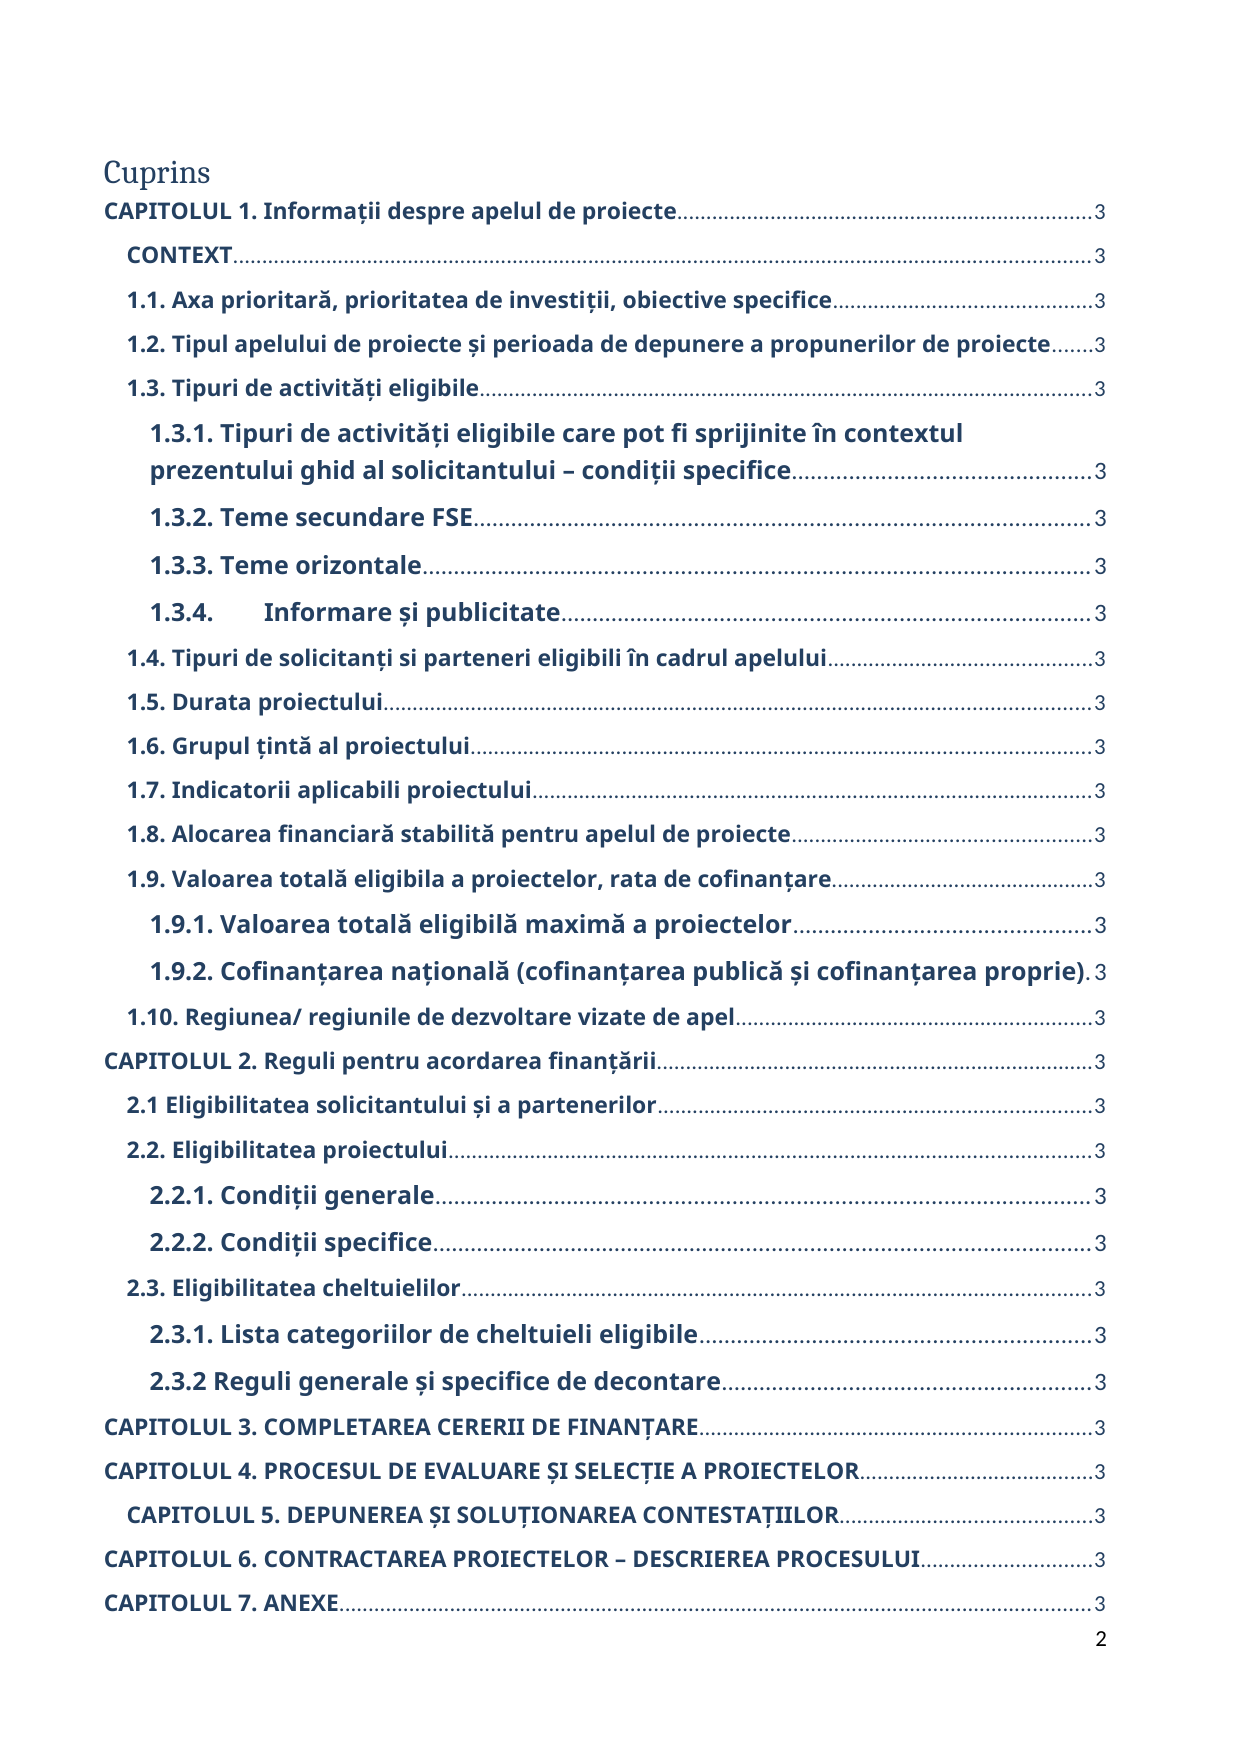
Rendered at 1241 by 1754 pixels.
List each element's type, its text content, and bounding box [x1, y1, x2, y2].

text CAPITOLUL 3. COMPLETAREA CERERII DE FINANȚARE 3 [103, 1411, 1107, 1442]
text CAPITOLUL 1. Informații despre apelul de proiecte 3 [103, 195, 1107, 227]
text 1.3.1. Tipuri de activități eligibile care pot fi sprijinite în contextul prezentului ghid al solicitantului – condiții specifice 3 [149, 416, 1107, 487]
text CAPITOLUL 7. ANEXE 3 [103, 1587, 1107, 1618]
text CAPITOLUL 6. CONTRACTAREA PROIECTELOR – DESCRIEREA PROCESULUI 3 [103, 1543, 1107, 1574]
text 1.10. Regiunea/ regiunile de dezvoltare vizate de apel 3 [126, 1001, 1107, 1032]
text 1.4. Tipuri de solicitanți si parteneri eligibili în cadrul apelului 3 [126, 642, 1107, 673]
text 1.3.2. Teme secundare FSE 3 [149, 500, 1107, 534]
text 2.1 Eligibilitatea solicitantului și a partenerilor 3 [126, 1089, 1107, 1121]
text CONTEXT 3 [126, 239, 1107, 271]
text 2.3. Eligibilitatea cheltuielilor 3 [126, 1272, 1107, 1303]
text CAPITOLUL 4. PROCESUL DE EVALUARE ȘI SELECȚIE A PROIECTELOR 3 [103, 1455, 1107, 1486]
text 1.1. Axa prioritară, prioritatea de investiții, obiective specifice 3 [126, 284, 1107, 315]
text CAPITOLUL 2. Reguli pentru acordarea finanțării 3 [103, 1045, 1107, 1076]
text 1.9.2. Cofinanțarea națională (cofinanțarea publică și cofinanțarea proprie) 3 [149, 954, 1107, 988]
text 1.3.3. Teme orizontale 3 [149, 547, 1107, 581]
text 1.3.4. Informare și publicitate 3 [149, 594, 1107, 628]
text 2.2. Eligibilitatea proiectului 3 [126, 1133, 1107, 1165]
subtitle Cuprins [103, 154, 1107, 192]
text 1.9. Valoarea totală eligibila a proiectelor, rata de cofinanțare 3 [126, 862, 1107, 894]
text 2.2.2. Condiții specifice 3 [149, 1225, 1107, 1259]
text 1.6. Grupul țintă al proiectului 3 [126, 730, 1107, 761]
text 2.3.2 Reguli generale și specifice de decontare 3 [149, 1363, 1107, 1397]
text 1.2. Tipul apelului de proiecte și perioada de depunere a propunerilor de proiecte 3 [126, 328, 1107, 359]
text CAPITOLUL 5. DEPUNEREA ȘI SOLUȚIONAREA CONTESTAȚIILOR 3 [126, 1499, 1107, 1530]
text 1.3. Tipuri de activități eligibile 3 [126, 372, 1107, 403]
text 1.8. Alocarea financiară stabilită pentru apelul de proiecte 3 [126, 818, 1107, 849]
text 2.2.1. Condiții generale 3 [149, 1178, 1107, 1212]
text 1.7. Indicatorii aplicabili proiectului 3 [126, 774, 1107, 805]
text 1.9.1. Valoarea totală eligibilă maximă a proiectelor 3 [149, 907, 1107, 941]
text 2.3.1. Lista categoriilor de cheltuieli eligibile 3 [149, 1316, 1107, 1350]
text 1.5. Durata proiectului 3 [126, 686, 1107, 717]
